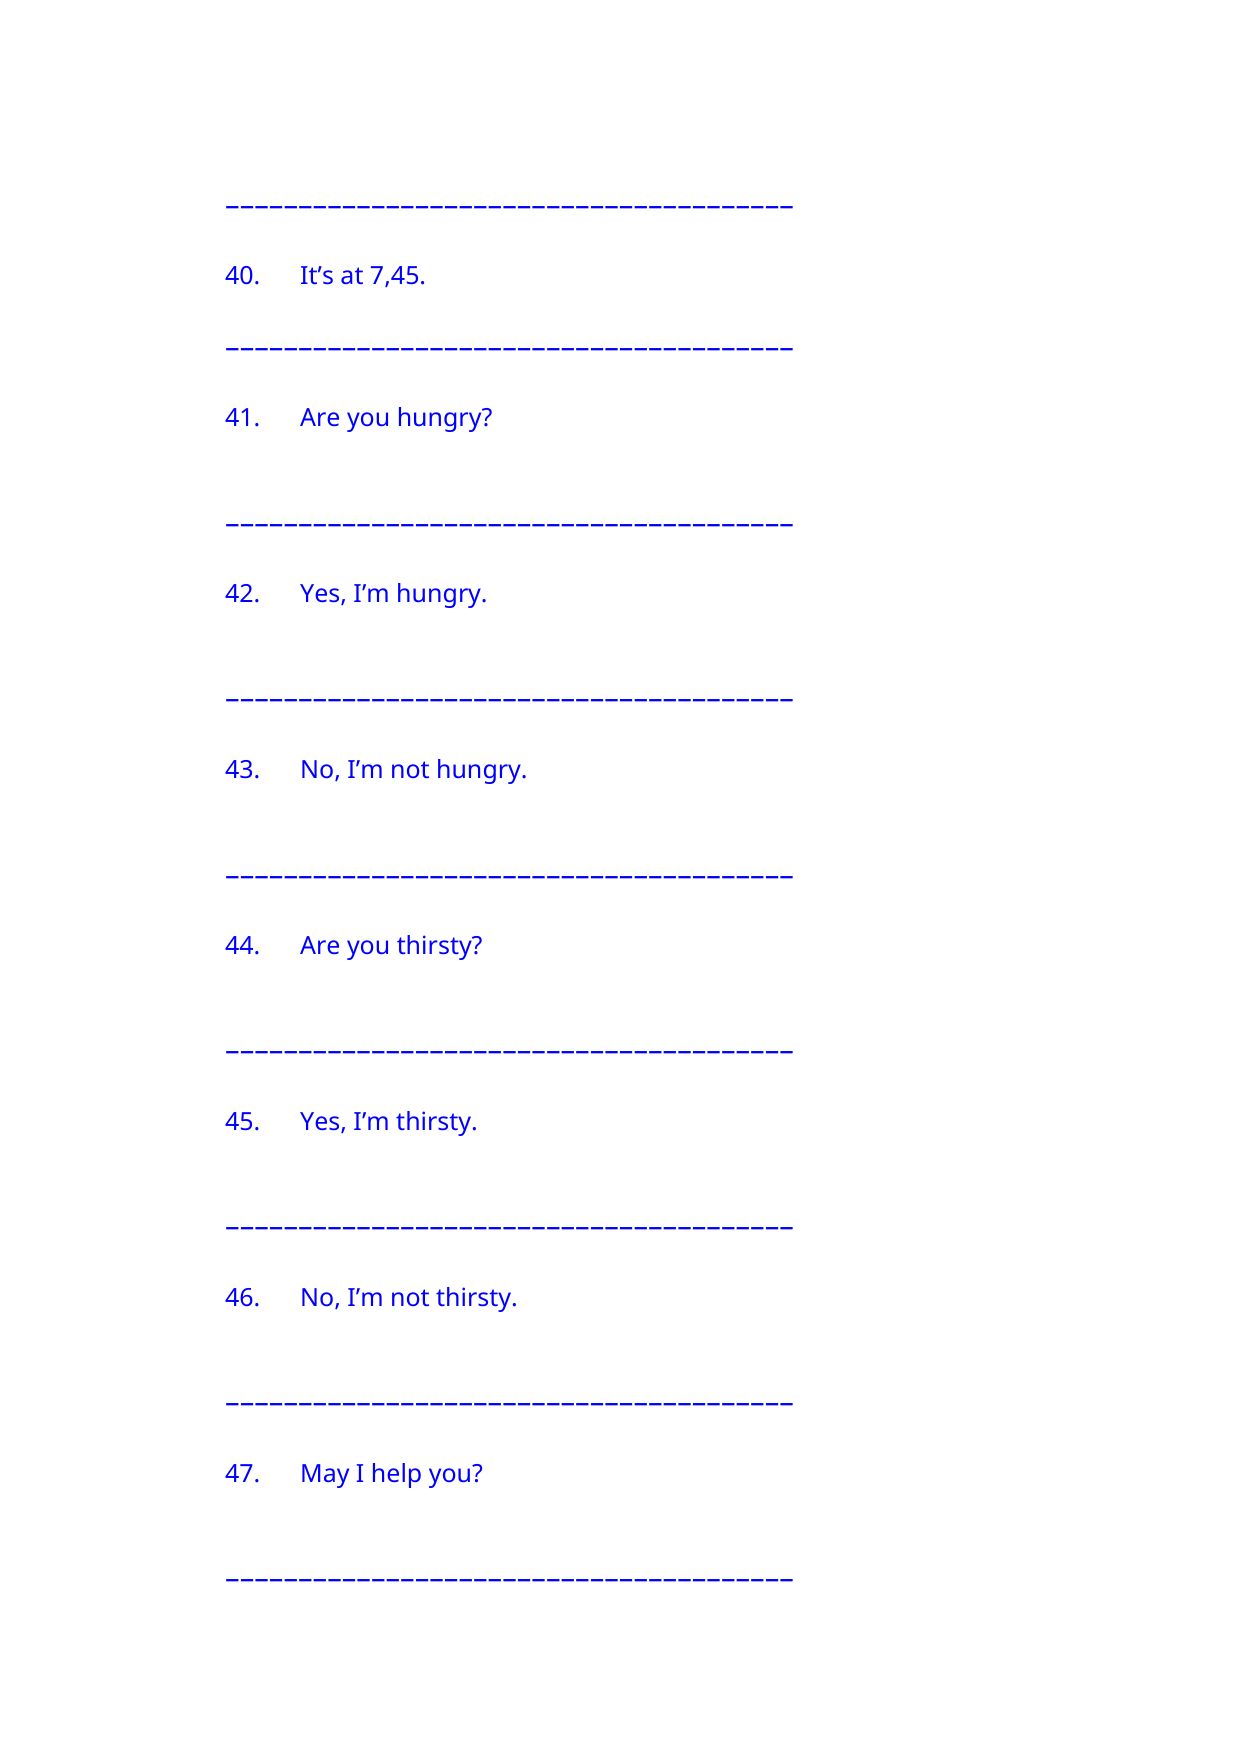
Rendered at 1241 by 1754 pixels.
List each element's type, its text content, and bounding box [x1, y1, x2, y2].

text ––––––––––––––––––––––––––––––––––––––– [225, 326, 1053, 366]
list May I help you? [225, 1455, 1053, 1489]
text ––––––––––––––––––––––––––––––––––––––– [225, 1557, 1053, 1597]
text ––––––––––––––––––––––––––––––––––––––– [225, 854, 1053, 893]
list Yes, I’m thirsty. [225, 1103, 1053, 1137]
text ––––––––––––––––––––––––––––––––––––––– [225, 1206, 1053, 1245]
list It’s at 7,45. [225, 258, 1053, 292]
text ––––––––––––––––––––––––––––––––––––––– [225, 1382, 1053, 1421]
text ––––––––––––––––––––––––––––––––––––––– [225, 184, 1053, 224]
list Yes, I’m hungry. [225, 576, 1053, 610]
list Are you thirsty? [225, 927, 1053, 962]
list No, I’m not hungry. [225, 752, 1053, 786]
text ––––––––––––––––––––––––––––––––––––––– [225, 678, 1053, 717]
list No, I’m not thirsty. [225, 1279, 1053, 1313]
list Are you hungry? [225, 400, 1053, 434]
text ––––––––––––––––––––––––––––––––––––––– [225, 1030, 1053, 1069]
text ––––––––––––––––––––––––––––––––––––––– [225, 502, 1053, 542]
